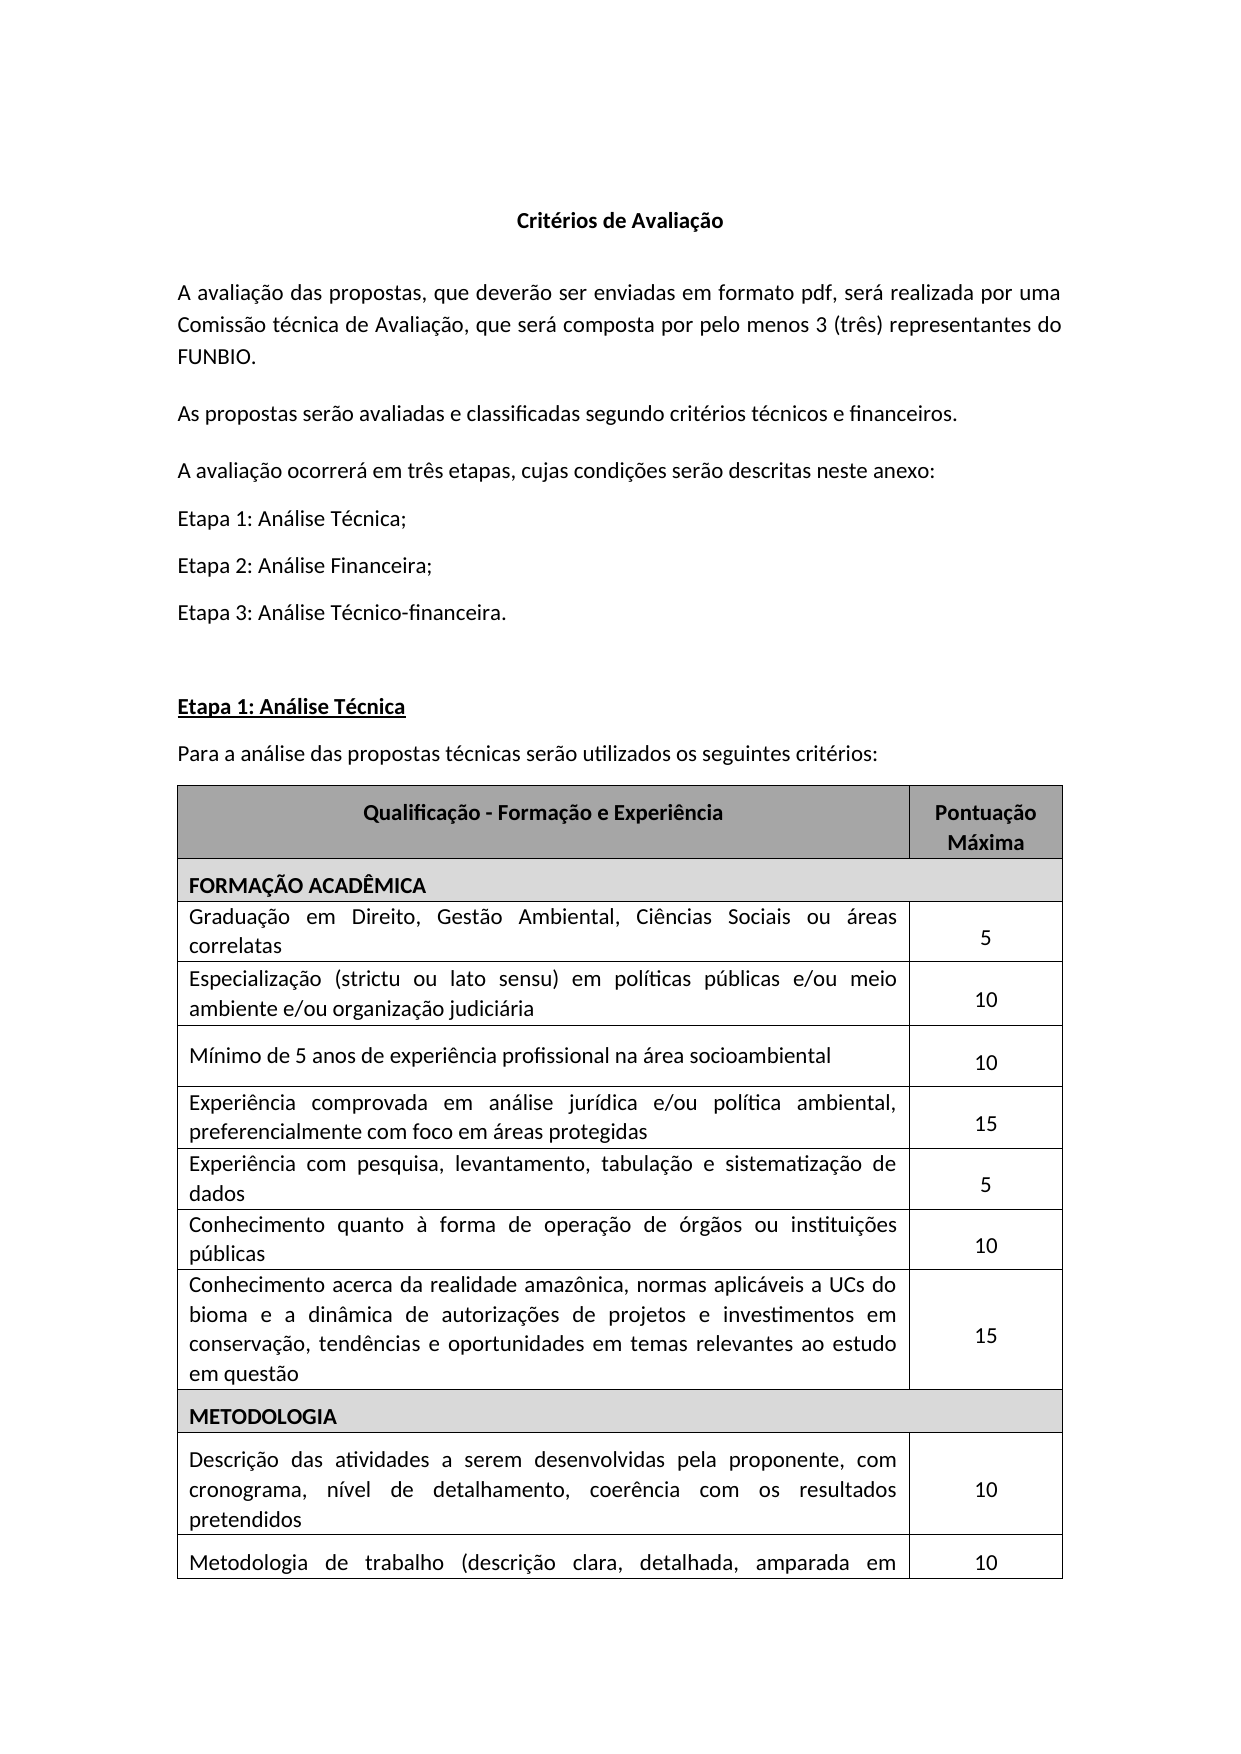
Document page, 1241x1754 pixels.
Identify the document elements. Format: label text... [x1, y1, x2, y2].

table_cell 10 [910, 1210, 1062, 1269]
table_cell Especialização (strictu ou lato sensu) em políticas públicas e/ou meio ambiente e/ou organização judiciária [178, 962, 909, 1025]
table_cell 10 [910, 1026, 1062, 1086]
text Critérios de Avaliação [177, 206, 1063, 234]
text As propostas serão avaliadas e classificadas segundo critérios técnicos e financeiros. [177, 399, 1063, 427]
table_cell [178, 1535, 909, 1577]
text Etapa 2: Análise Financeira; [177, 551, 1063, 579]
table_cell Mínimo de 5 anos de experiência profissional na área socioambiental [178, 1026, 909, 1086]
table_cell FORMAÇÃO ACADÊMICA [178, 859, 1062, 901]
table_cell 5 [910, 1149, 1062, 1209]
table_cell 10 [910, 962, 1062, 1025]
table_header Pontuação Máxima [910, 786, 1062, 858]
text Etapa 1: Análise Técnica; [177, 504, 1063, 532]
table_cell Conhecimento acerca da realidade amazônica, normas aplicáveis a UCs do bioma e a dinâmica de autorizações de projetos e investimentos em conservação, tendências e oportunidades em temas relevantes ao estudo em questão [178, 1270, 909, 1389]
text A avaliação das propostas, que deverão ser enviadas em formato pdf, será realizada por uma Comissão técnica de Avaliação, que será composta por pelo menos 3 (três) representantes do FUNBIO. [177, 278, 1063, 370]
table_cell METODOLOGIA [178, 1390, 1062, 1432]
text A avaliação ocorrerá em três etapas, cujas condições serão descritas neste anexo: [177, 456, 1063, 484]
table_cell 5 [910, 902, 1062, 961]
table_cell Graduação em Direito, Gestão Ambiental, Ciências Sociais ou áreas correlatas [178, 902, 909, 961]
table_header Qualificação - Formação e Experiência [178, 786, 909, 858]
table_cell 15 [910, 1087, 1062, 1147]
table_cell Descrição das atividades a serem desenvolvidas pela proponente, com cronograma, nível de detalhamento, coerência com os resultados pretendidos [178, 1433, 909, 1534]
table_cell Experiência comprovada em análise jurídica e/ou política ambiental, preferencialmente com foco em áreas protegidas [178, 1087, 909, 1147]
table_cell 10 [910, 1535, 1062, 1577]
table_cell Conhecimento quanto à forma de operação de órgãos ou instituições públicas [178, 1210, 909, 1269]
table_cell 15 [910, 1270, 1062, 1389]
text Etapa 1: Análise Técnica [177, 692, 1063, 720]
text Para a análise das propostas técnicas serão utilizados os seguintes critérios: [177, 739, 1063, 767]
table_cell 10 [910, 1433, 1062, 1534]
text Etapa 3: Análise Técnico-financeira. [177, 598, 1063, 627]
table_cell Experiência com pesquisa, levantamento, tabulação e sistematização de dados [178, 1149, 909, 1209]
